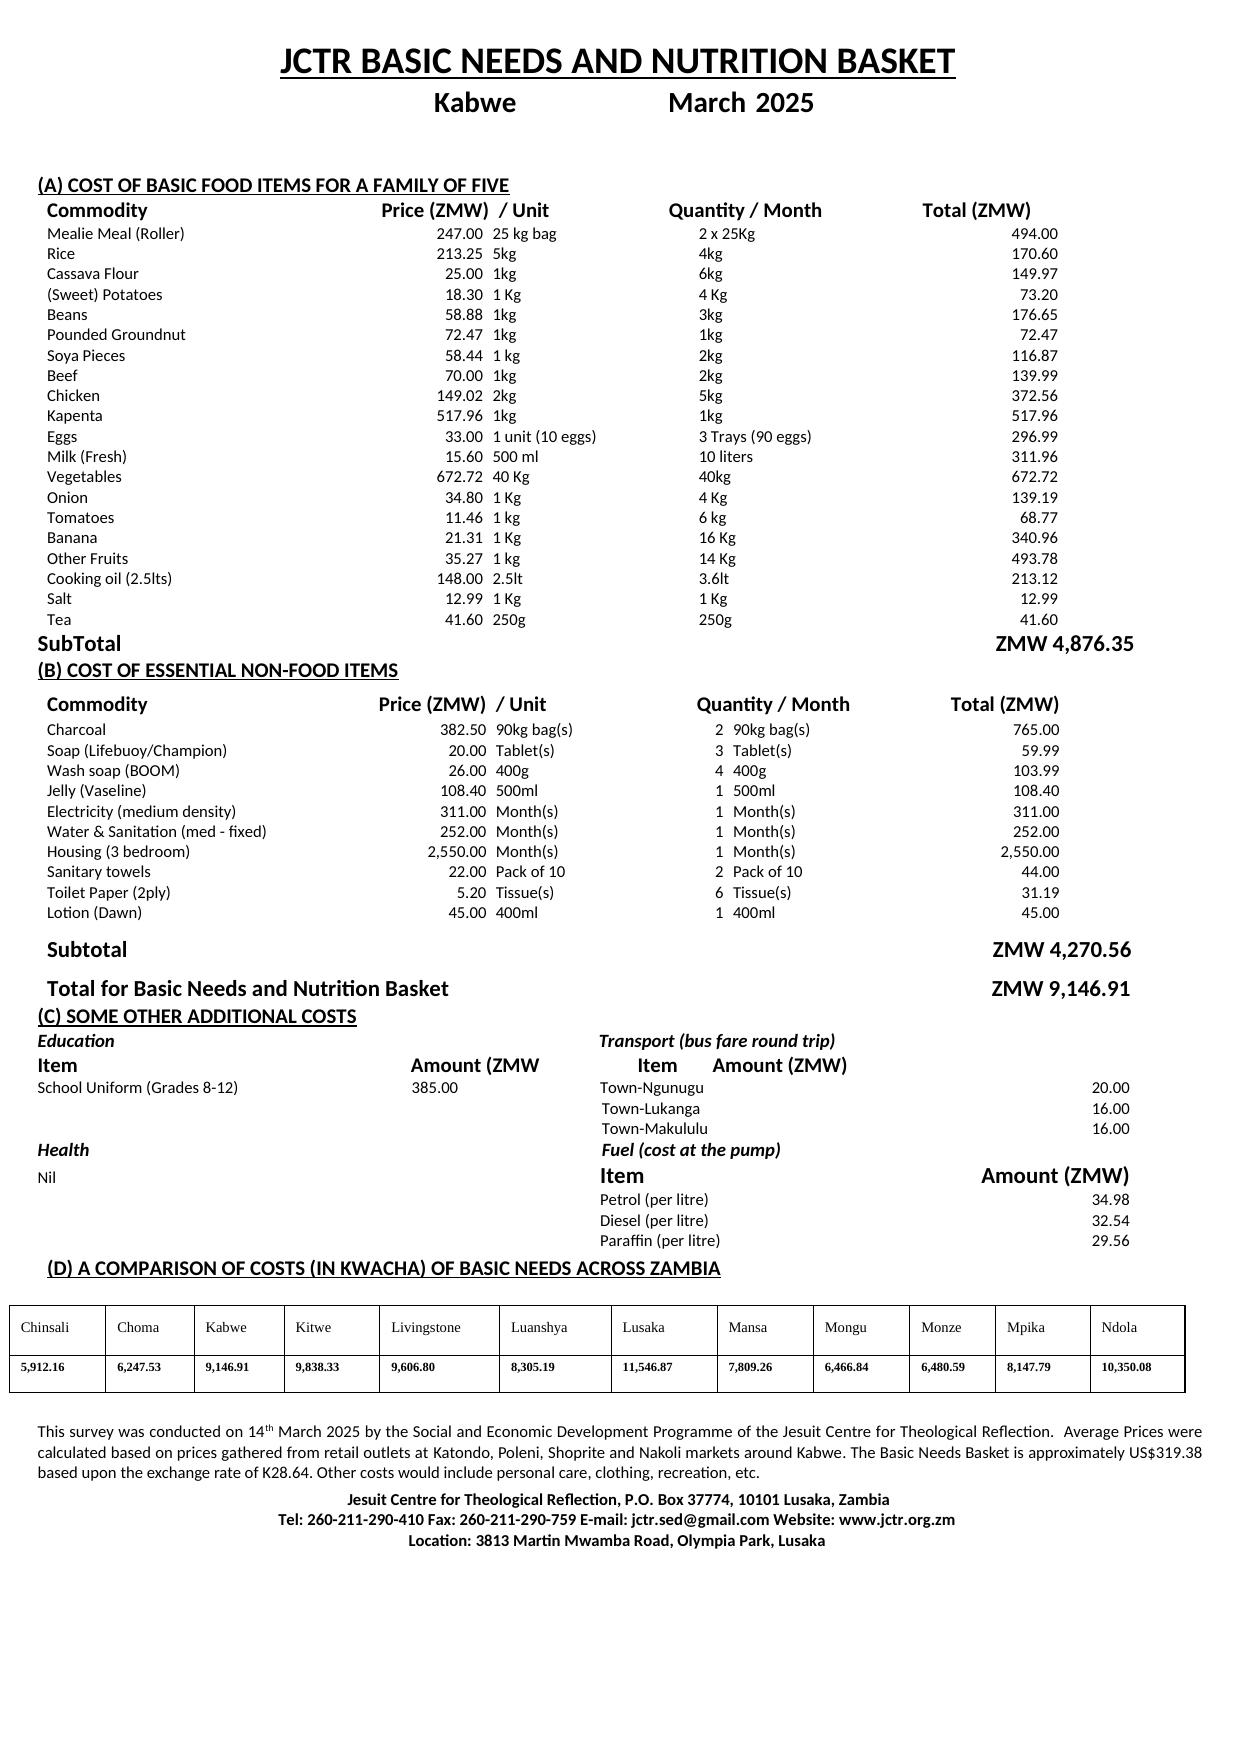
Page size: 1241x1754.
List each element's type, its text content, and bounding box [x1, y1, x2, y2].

table_cell 6,466.84 [814, 1356, 909, 1392]
table_header Monze [910, 1306, 995, 1355]
table_cell 7,809.26 [718, 1356, 813, 1392]
text Chicken 149.02 2kg 5kg 372.56 [37, 385, 1203, 406]
table_header Mongu [814, 1306, 909, 1355]
text Eggs 33.00 1 unit (10 eggs) 3 Trays (90 eggs) 296.99 [37, 426, 1203, 446]
text Salt 12.99 1 Kg 1 Kg 12.99 [37, 588, 1203, 609]
table_cell 9,838.33 [285, 1356, 379, 1392]
text Vegetables 672.72 40 Kg 40kg 672.72 [37, 467, 1203, 487]
text (A) COST OF BASIC FOOD ITEMS FOR A FAMILY OF FIVE [37, 172, 1203, 197]
text Other Fruits 35.27 1 kg 14 Kg 493.78 [37, 548, 1203, 568]
table_header Choma [106, 1306, 194, 1355]
table_cell 8,147.79 [996, 1356, 1090, 1392]
table_cell 8,305.19 [500, 1356, 611, 1392]
text Town-Makululu 16.00 [37, 1118, 1203, 1139]
table_header Lusaka [612, 1306, 717, 1355]
text (Sweet) Potatoes 18.30 1 Kg 4 Kg 73.20 [37, 284, 1203, 304]
text JCTR BASIC NEEDS AND NUTRITION BASKET [37, 37, 1203, 83]
text Paraffin (per litre) 29.56 [37, 1230, 1203, 1251]
text Sanitary towels 22.00 Pack of 10 2 Pack of 10 44.00 [37, 862, 1203, 882]
text Subtotal ZMW 4,270.56 [37, 935, 1203, 963]
text Soya Pieces 58.44 1 kg 2kg 116.87 [37, 345, 1203, 365]
text Tomatoes 11.46 1 kg 6 kg 68.77 [37, 507, 1203, 528]
table_cell 10,350.08 [1091, 1356, 1184, 1392]
text Onion 34.80 1 Kg 4 Kg 139.19 [37, 487, 1203, 507]
text Health Fuel (cost at the pump) [37, 1139, 1203, 1162]
text Commodity Price (ZMW) / Unit Quantity / Month Total (ZMW) [37, 197, 1203, 223]
text Kapenta 517.96 1kg 1kg 517.96 [37, 406, 1203, 426]
text Lotion (Dawn) 45.00 400ml 1 400ml 45.00 [37, 902, 1203, 923]
text Beans 58.88 1kg 3kg 176.65 [37, 304, 1203, 324]
text Education Transport (bus fare round trip) [37, 1029, 1203, 1052]
text School Uniform (Grades 8-12) 385.00 Town-Ngunugu 20.00 [37, 1077, 1203, 1098]
table_cell 9,606.80 [380, 1356, 499, 1392]
text Tea 41.60 250g 250g 41.60 [37, 609, 1203, 629]
table_header Mpika [996, 1306, 1090, 1355]
text Town-Lukanga 16.00 [37, 1098, 1203, 1118]
text SubTotal ZMW 4,876.35 [37, 629, 1203, 657]
text Petrol (per litre) 34.98 [37, 1189, 1203, 1210]
text Diesel (per litre) 32.54 [37, 1210, 1203, 1230]
table_header Mansa [718, 1306, 813, 1355]
text Water & Sanitation (med - fixed) 252.00 Month(s) 1 Month(s) 252.00 [37, 821, 1203, 841]
text Toilet Paper (2ply) 5.20 Tissue(s) 6 Tissue(s) 31.19 [37, 882, 1203, 902]
table_header Kitwe [285, 1306, 379, 1355]
text Wash soap (BOOM) 26.00 400g 4 400g 103.99 [37, 760, 1203, 781]
text Total for Basic Needs and Nutrition Basket ZMW 9,146.91 [37, 974, 1203, 1002]
table_cell 6,480.59 [910, 1356, 995, 1392]
text Kabwe March 2025 [37, 84, 1203, 120]
text Rice 213.25 5kg 4kg 170.60 [37, 243, 1203, 263]
text Jesuit Centre for Theological Reflection, P.O. Box 37774, 10101 Lusaka, Zambia [37, 1489, 1203, 1510]
text Location: 3813 Martin Mwamba Road, Olympia Park, Lusaka [37, 1530, 1203, 1550]
text Milk (Fresh) 15.60 500 ml 10 liters 311.96 [37, 446, 1203, 467]
table_header Luanshya [500, 1306, 611, 1355]
table_header Kabwe [195, 1306, 284, 1355]
text Cassava Flour 25.00 1kg 6kg 149.97 [37, 263, 1203, 284]
table_header Ndola [1091, 1306, 1184, 1355]
text Housing (3 bedroom) 2,550.00 Month(s) 1 Month(s) 2,550.00 [37, 841, 1203, 862]
text (C) SOME OTHER ADDITIONAL COSTS [37, 1004, 1203, 1029]
text (D) A COMPARISON OF COSTS (IN KWACHA) OF BASIC NEEDS ACROSS ZAMBIA [37, 1255, 1203, 1281]
text This survey was conducted on 14th March 2025 by the Social and Economic Development Programme of the Jesuit Centre for Theological Reflection. Average Prices were calculated based on prices gathered from retail outlets at Katondo, Poleni, Shoprite and Nakoli markets around Kabwe. The Basic Needs Basket is approximately US$319.38 based upon the exchange rate of K28.64. Other costs would include personal care, clothing, recreation, etc. [37, 1422, 1203, 1483]
text (B) COST OF ESSENTIAL NON-FOOD ITEMS [37, 657, 1203, 683]
text Electricity (medium density) 311.00 Month(s) 1 Month(s) 311.00 [37, 801, 1203, 821]
text Nil Item Amount (ZMW) [37, 1162, 1203, 1189]
table_cell 9,146.91 [195, 1356, 284, 1392]
text Mealie Meal (Roller) 247.00 25 kg bag 2 x 25Kg 494.00 [37, 223, 1203, 243]
text Soap (Lifebuoy/Champion) 20.00 Tablet(s) 3 Tablet(s) 59.99 [37, 740, 1203, 760]
table_header Chinsali [10, 1306, 105, 1355]
text Charcoal 382.50 90kg bag(s) 2 90kg bag(s) 765.00 [37, 719, 1203, 740]
text Commodity Price (ZMW) / Unit Quantity / Month Total (ZMW) [37, 691, 1203, 717]
text Banana 21.31 1 Kg 16 Kg 340.96 [37, 528, 1203, 548]
table_cell 5,912.16 [10, 1356, 105, 1392]
text Tel: 260-211-290-410 Fax: 260-211-290-759 E-mail: jctr.sed@gmail.com Website: www.jctr.org.zm [37, 1510, 1203, 1530]
table_header Livingstone [380, 1306, 499, 1355]
table_cell 6,247.53 [106, 1356, 194, 1392]
table_cell 11,546.87 [612, 1356, 717, 1392]
text Item Amount (ZMW Item Amount (ZMW) [37, 1052, 1203, 1077]
text Beef 70.00 1kg 2kg 139.99 [37, 365, 1203, 385]
text Pounded Groundnut 72.47 1kg 1kg 72.47 [37, 324, 1203, 345]
text Jelly (Vaseline) 108.40 500ml 1 500ml 108.40 [37, 781, 1203, 801]
text Cooking oil (2.5lts) 148.00 2.5lt 3.6lt 213.12 [37, 568, 1203, 588]
